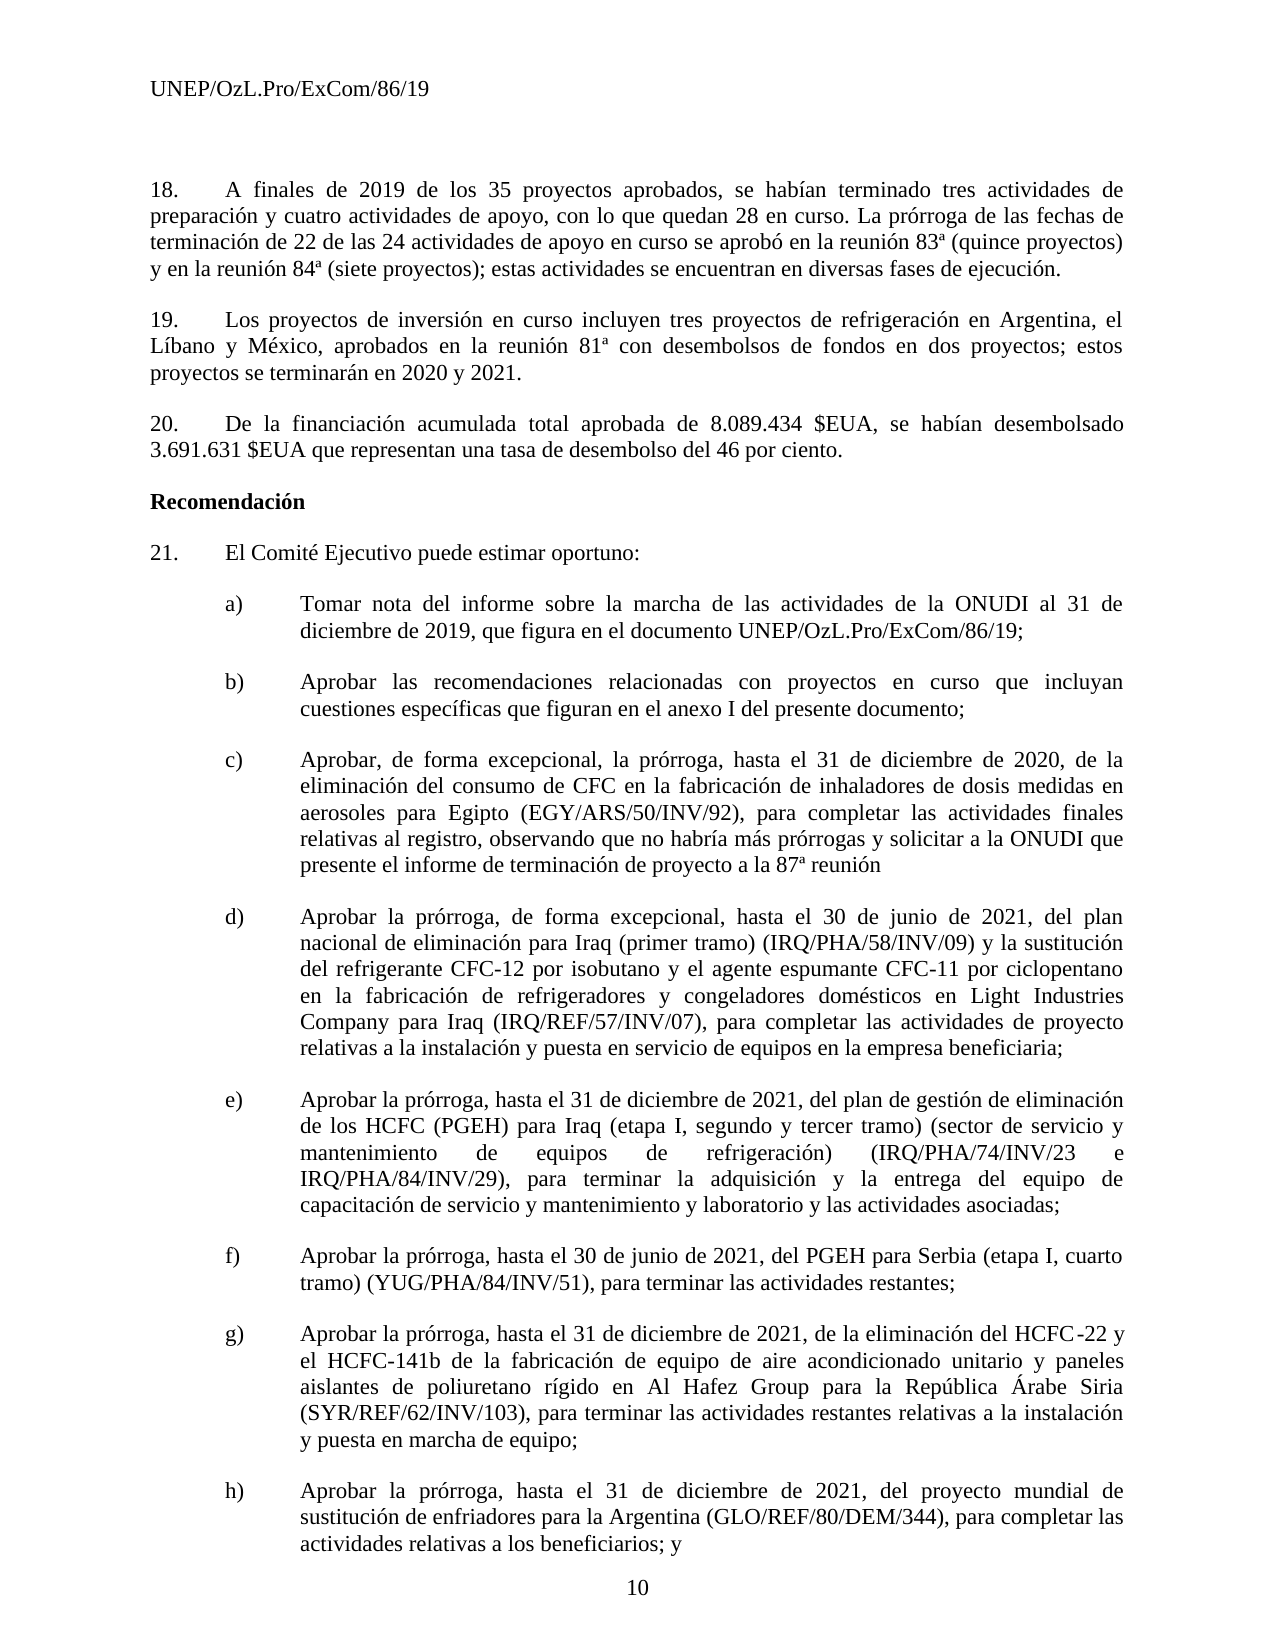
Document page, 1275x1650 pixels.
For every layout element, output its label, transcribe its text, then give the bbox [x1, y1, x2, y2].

subtitle Aprobar la prórroga, hasta el 31 de diciembre de 2021, del plan de gestión de eliminación de los HCFC (PGEH) para Iraq (etapa I, segundo y tercer tramo) (sector de servicio y mantenimiento de equipos de refrigeración) (IRQ/PHA/74/INV/23 e IRQ/PHA/84/INV/29), para terminar la adquisición y la entrega del equipo de capacitación de servicio y mantenimiento y laboratorio y las actividades asociadas; [225, 1086, 1125, 1218]
subtitle Tomar nota del informe sobre la marcha de las actividades de la ONUDI al 31 de diciembre de 2019, que figura en el documento UNEP/OzL.Pro/ExCom/86/19; [225, 591, 1125, 643]
subtitle El Comité Ejecutivo puede estimar oportuno: [150, 539, 1125, 566]
subtitle Aprobar la prórroga, hasta el 31 de diciembre de 2021, del proyecto mundial de sustitución de enfriadores para la Argentina (GLO/REF/80/DEM/344), para completar las actividades relativas a los beneficiarios; y [225, 1477, 1125, 1556]
subtitle Aprobar la prórroga, hasta el 30 de junio de 2021, del PGEH para Serbia (etapa I, cuarto tramo) (YUG/PHA/84/INV/51), para terminar las actividades restantes; [225, 1243, 1125, 1295]
subtitle Los proyectos de inversión en curso incluyen tres proyectos de refrigeración en Argentina, el Líbano y México, aprobados en la reunión 81ª con desembolsos de fondos en dos proyectos; estos proyectos se terminarán en 2020 y 2021. [150, 306, 1125, 385]
subtitle Aprobar las recomendaciones relacionadas con proyectos en curso que incluyan cuestiones específicas que figuran en el anexo I del presente documento; [225, 668, 1125, 721]
subtitle Recomendación [150, 488, 1125, 514]
subtitle De la financiación acumulada total aprobada de 8.089.434 $EUA, se habían desembolsado 3.691.631 $EUA que representan una tasa de desembolso del 46 por ciento. [150, 410, 1125, 463]
subtitle A finales de 2019 de los 35 proyectos aprobados, se habían terminado tres actividades de preparación y cuatro actividades de apoyo, con lo que quedan 28 en curso. La prórroga de las fechas de terminación de 22 de las 24 actividades de apoyo en curso se aprobó en la reunión 83ª (quince proyectos) y en la reunión 84ª (siete proyectos); estas actividades se encuentran en diversas fases de ejecución. [150, 176, 1125, 281]
subtitle Aprobar, de forma excepcional, la prórroga, hasta el 31 de diciembre de 2020, de la eliminación del consumo de CFC en la fabricación de inhaladores de dosis medidas en aerosoles para Egipto (EGY/ARS/50/INV/92), para completar las actividades finales relativas al registro, observando que no habría más prórrogas y solicitar a la ONUDI que presente el informe de terminación de proyecto a la 87ª reunión [225, 746, 1125, 878]
subtitle Aprobar la prórroga, de forma excepcional, hasta el 30 de junio de 2021, del plan nacional de eliminación para Iraq (primer tramo) (IRQ/PHA/58/INV/09) y la sustitución del refrigerante CFC-12 por isobutano y el agente espumante CFC-11 por ciclopentano en la fabricación de refrigeradores y congeladores domésticos en Light Industries Company para Iraq (IRQ/REF/57/INV/07), para completar las actividades de proyecto relativas a la instalación y puesta en servicio de equipos en la empresa beneficiaria; [225, 903, 1125, 1061]
subtitle Aprobar la prórroga, hasta el 31 de diciembre de 2021, de la eliminación del HCFC-22 y el HCFC-141b de la fabricación de equipo de aire acondicionado unitario y paneles aislantes de poliuretano rígido en Al Hafez Group para la República Árabe Siria (SYR/REF/62/INV/103), para terminar las actividades restantes relativas a la instalación y puesta en marcha de equipo; [225, 1320, 1125, 1452]
